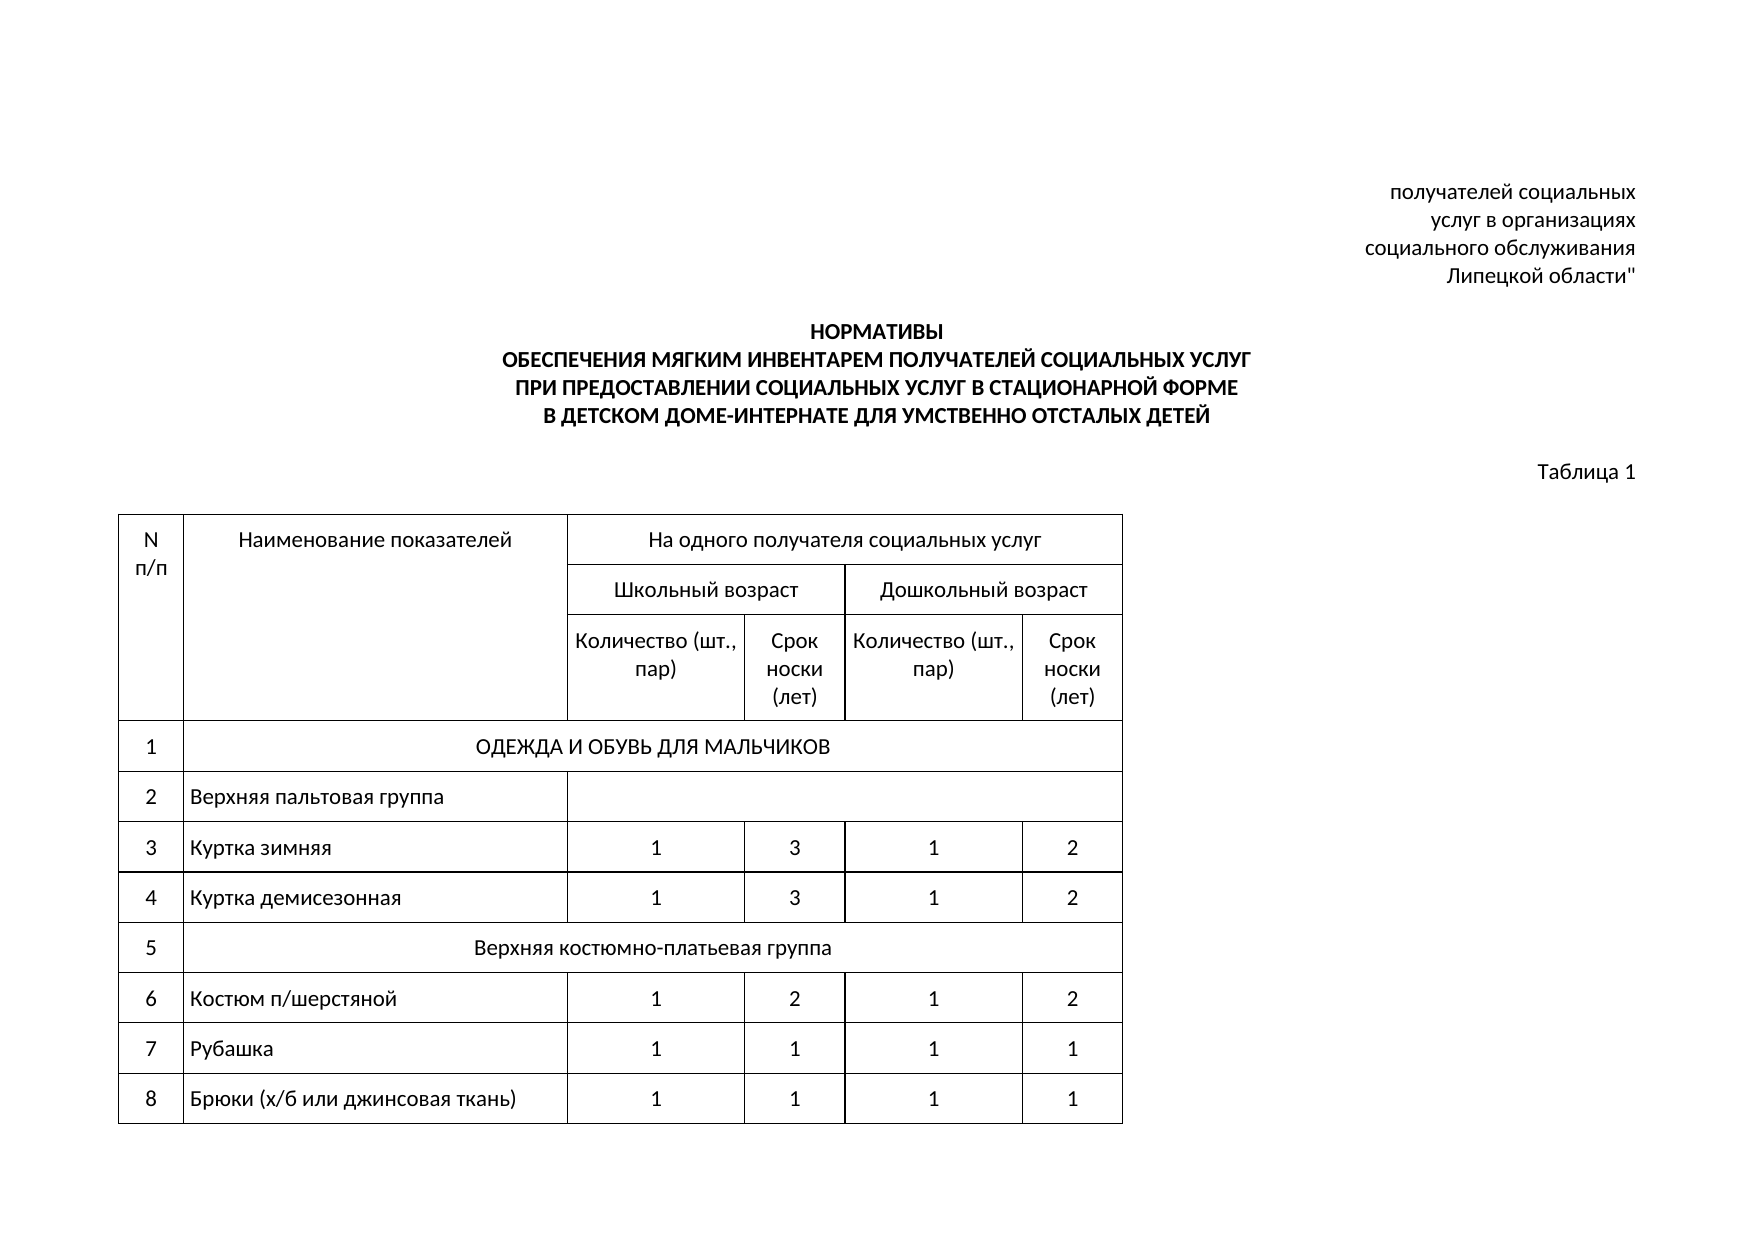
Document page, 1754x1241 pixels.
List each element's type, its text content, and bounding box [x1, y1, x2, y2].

table_cell Костюм п/шерстяной [184, 973, 567, 1022]
table_cell [568, 772, 1122, 821]
title ПРИ ПРЕДОСТАВЛЕНИИ СОЦИАЛЬНЫХ УСЛУГ В СТАЦИОНАРНОЙ ФОРМЕ [118, 373, 1636, 401]
table_cell 2 [119, 772, 183, 821]
table_cell 1 [1023, 1074, 1122, 1123]
title НОРМАТИВЫ [118, 317, 1636, 345]
table_header N п/п [119, 515, 183, 720]
table_cell Срок носки (лет) [745, 615, 844, 720]
table_cell 1 [846, 973, 1022, 1022]
table_cell 1 [568, 1074, 744, 1123]
table_cell Верхняя костюмно-платьевая группа [184, 923, 1122, 972]
text получателей социальных [118, 177, 1636, 205]
text социального обслуживания [118, 233, 1636, 261]
text Таблица 1 [118, 457, 1636, 485]
table_cell Куртка демисезонная [184, 873, 567, 922]
table_cell Рубашка [184, 1023, 567, 1073]
table_cell Срок носки (лет) [1023, 615, 1122, 720]
table_cell 3 [745, 822, 844, 871]
table_cell 1 [745, 1074, 844, 1123]
table_cell 1 [846, 873, 1022, 922]
table_cell Школьный возраст [568, 565, 844, 614]
table_cell 6 [119, 973, 183, 1022]
text Липецкой области" [118, 261, 1636, 289]
table_cell Дошкольный возраст [846, 565, 1122, 614]
title ОБЕСПЕЧЕНИЯ МЯГКИМ ИНВЕНТАРЕМ ПОЛУЧАТЕЛЕЙ СОЦИАЛЬНЫХ УСЛУГ [118, 345, 1636, 373]
table_cell 2 [745, 973, 844, 1022]
text услуг в организациях [118, 205, 1636, 233]
table_cell Количество (шт., пар) [568, 615, 744, 720]
table_cell Куртка зимняя [184, 822, 567, 871]
table_cell 8 [119, 1074, 183, 1123]
table_cell 2 [1023, 873, 1122, 922]
table_cell ОДЕЖДА И ОБУВЬ ДЛЯ МАЛЬЧИКОВ [184, 721, 1122, 771]
table_header На одного получателя социальных услуг [568, 515, 1122, 564]
table_cell 3 [745, 873, 844, 922]
table_cell 1 [745, 1023, 844, 1073]
table_cell 5 [119, 923, 183, 972]
table_cell 2 [1023, 973, 1122, 1022]
table_cell 1 [846, 1023, 1022, 1073]
table_cell 7 [119, 1023, 183, 1073]
table_cell 1 [568, 822, 744, 871]
table_cell Верхняя пальтовая группа [184, 772, 567, 821]
table_cell 1 [846, 822, 1022, 871]
table_cell 1 [568, 1023, 744, 1073]
title В ДЕТСКОМ ДОМЕ-ИНТЕРНАТЕ ДЛЯ УМСТВЕННО ОТСТАЛЫХ ДЕТЕЙ [118, 401, 1636, 429]
table_cell 1 [568, 973, 744, 1022]
table_cell Брюки (х/б или джинсовая ткань) [184, 1074, 567, 1123]
table_cell 1 [846, 1074, 1022, 1123]
table_cell 4 [119, 873, 183, 922]
table_cell 1 [119, 721, 183, 771]
table_cell 1 [568, 873, 744, 922]
table_cell Количество (шт., пар) [846, 615, 1022, 720]
table_cell 1 [1023, 1023, 1122, 1073]
table_header Наименование показателей [184, 515, 567, 720]
table_cell 3 [119, 822, 183, 871]
table_cell 2 [1023, 822, 1122, 871]
